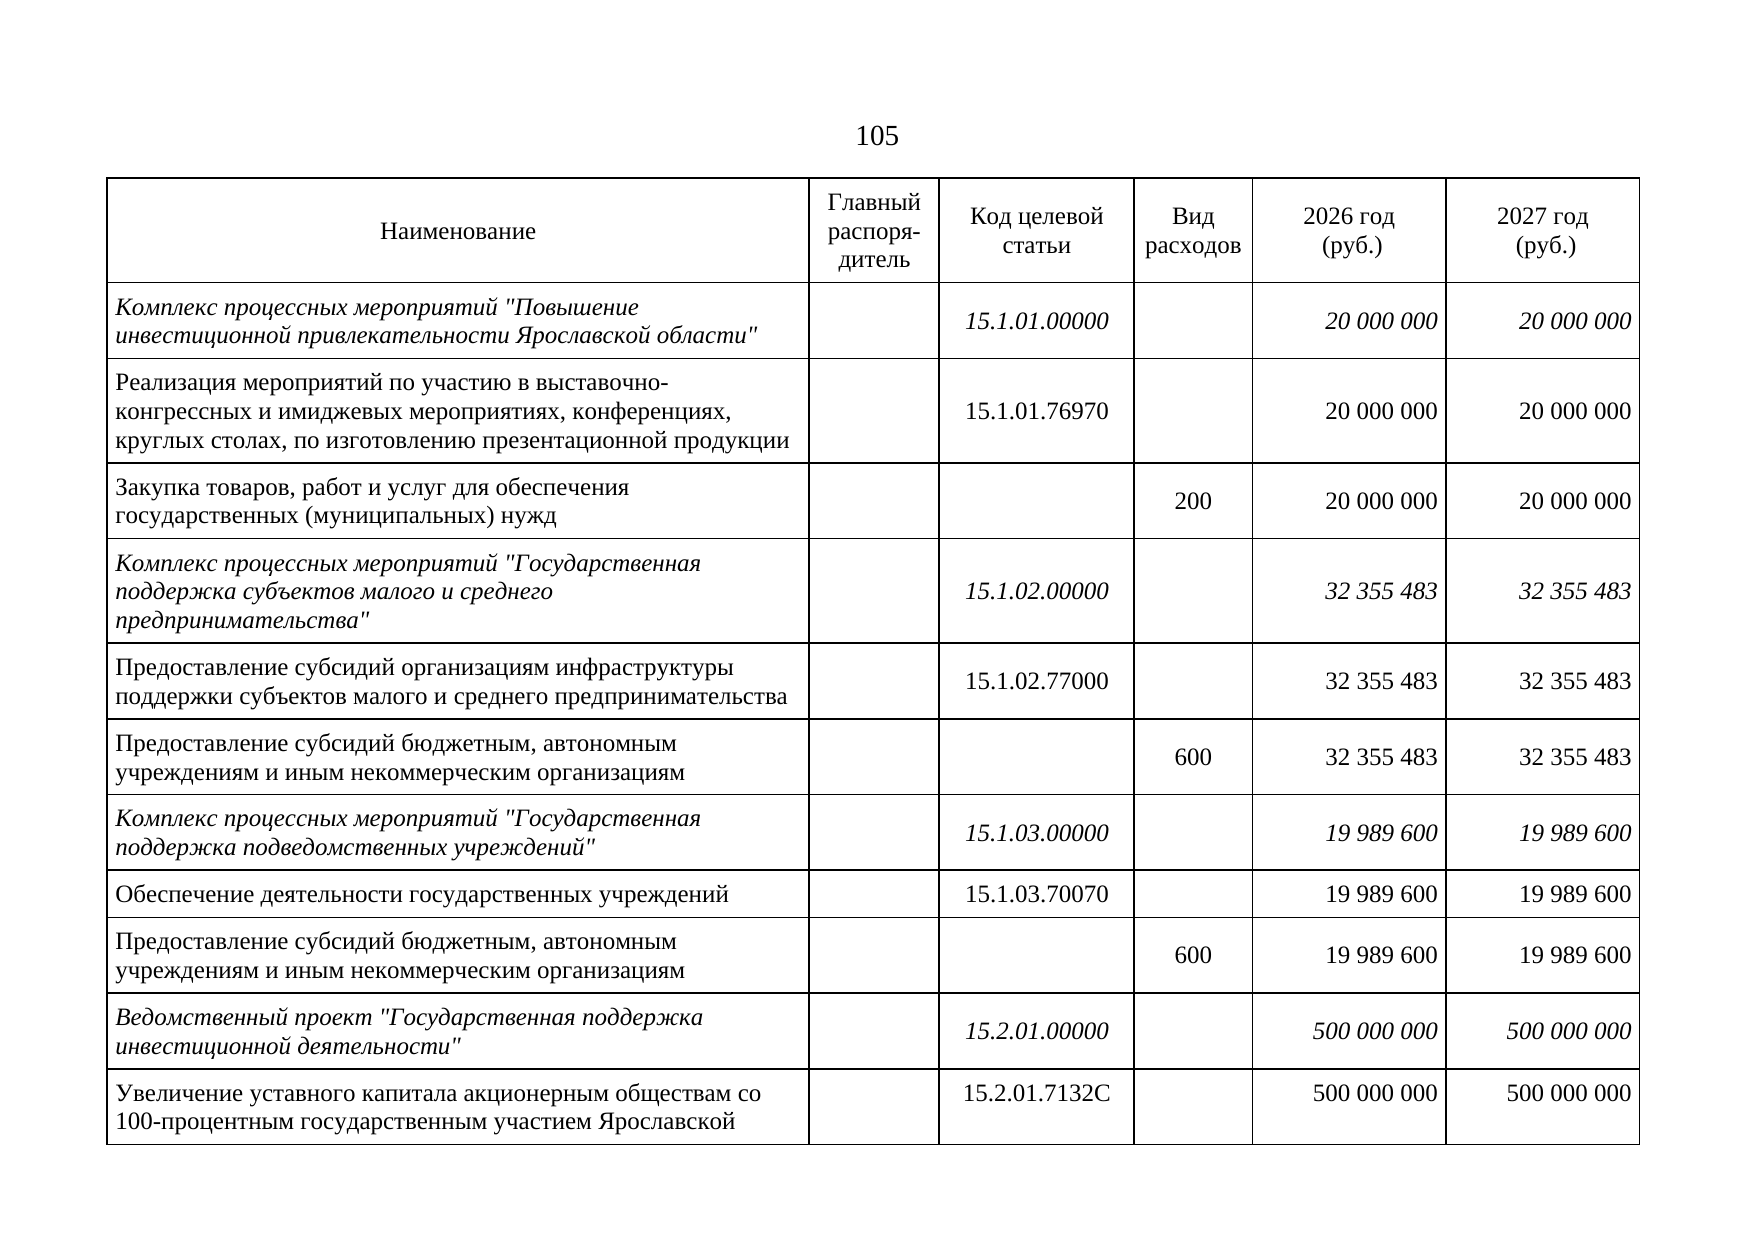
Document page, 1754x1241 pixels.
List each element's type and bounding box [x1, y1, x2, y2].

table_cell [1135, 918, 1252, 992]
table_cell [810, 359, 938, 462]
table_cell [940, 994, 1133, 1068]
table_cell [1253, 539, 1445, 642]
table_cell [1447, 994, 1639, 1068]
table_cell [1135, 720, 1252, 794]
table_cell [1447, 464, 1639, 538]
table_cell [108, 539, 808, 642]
table_header [108, 179, 808, 282]
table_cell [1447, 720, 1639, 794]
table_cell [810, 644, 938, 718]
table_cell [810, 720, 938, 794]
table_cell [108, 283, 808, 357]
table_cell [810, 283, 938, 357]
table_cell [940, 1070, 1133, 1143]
table_header [1135, 179, 1252, 282]
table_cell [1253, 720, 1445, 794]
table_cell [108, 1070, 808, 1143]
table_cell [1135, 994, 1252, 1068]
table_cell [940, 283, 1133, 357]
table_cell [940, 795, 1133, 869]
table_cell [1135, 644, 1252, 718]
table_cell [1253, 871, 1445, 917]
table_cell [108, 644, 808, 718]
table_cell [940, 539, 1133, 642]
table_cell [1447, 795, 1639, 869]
table_header [1253, 179, 1445, 282]
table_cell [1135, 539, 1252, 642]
table_header [940, 179, 1133, 282]
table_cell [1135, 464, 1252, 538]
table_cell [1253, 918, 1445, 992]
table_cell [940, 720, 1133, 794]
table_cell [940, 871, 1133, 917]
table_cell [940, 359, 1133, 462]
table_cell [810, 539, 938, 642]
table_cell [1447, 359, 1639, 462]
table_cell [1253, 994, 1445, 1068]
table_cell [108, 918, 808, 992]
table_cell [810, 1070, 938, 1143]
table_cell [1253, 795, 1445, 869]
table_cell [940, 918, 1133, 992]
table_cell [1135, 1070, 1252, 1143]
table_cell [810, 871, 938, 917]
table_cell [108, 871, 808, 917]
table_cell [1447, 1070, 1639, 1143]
table_header [810, 179, 938, 282]
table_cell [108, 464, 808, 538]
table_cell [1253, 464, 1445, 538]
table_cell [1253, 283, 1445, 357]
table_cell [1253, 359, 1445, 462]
table_header [1447, 179, 1639, 282]
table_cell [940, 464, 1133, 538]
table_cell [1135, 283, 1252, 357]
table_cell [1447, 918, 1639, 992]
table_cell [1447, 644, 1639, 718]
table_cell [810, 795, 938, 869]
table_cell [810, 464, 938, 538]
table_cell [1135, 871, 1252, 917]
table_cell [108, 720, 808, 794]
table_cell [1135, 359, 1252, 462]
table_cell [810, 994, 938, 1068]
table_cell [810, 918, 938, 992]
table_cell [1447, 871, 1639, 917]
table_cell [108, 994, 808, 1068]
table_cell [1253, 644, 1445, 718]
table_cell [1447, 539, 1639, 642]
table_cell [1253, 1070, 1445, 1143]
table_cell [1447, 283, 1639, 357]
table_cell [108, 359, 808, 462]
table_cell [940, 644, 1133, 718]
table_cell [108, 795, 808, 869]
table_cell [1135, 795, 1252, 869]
